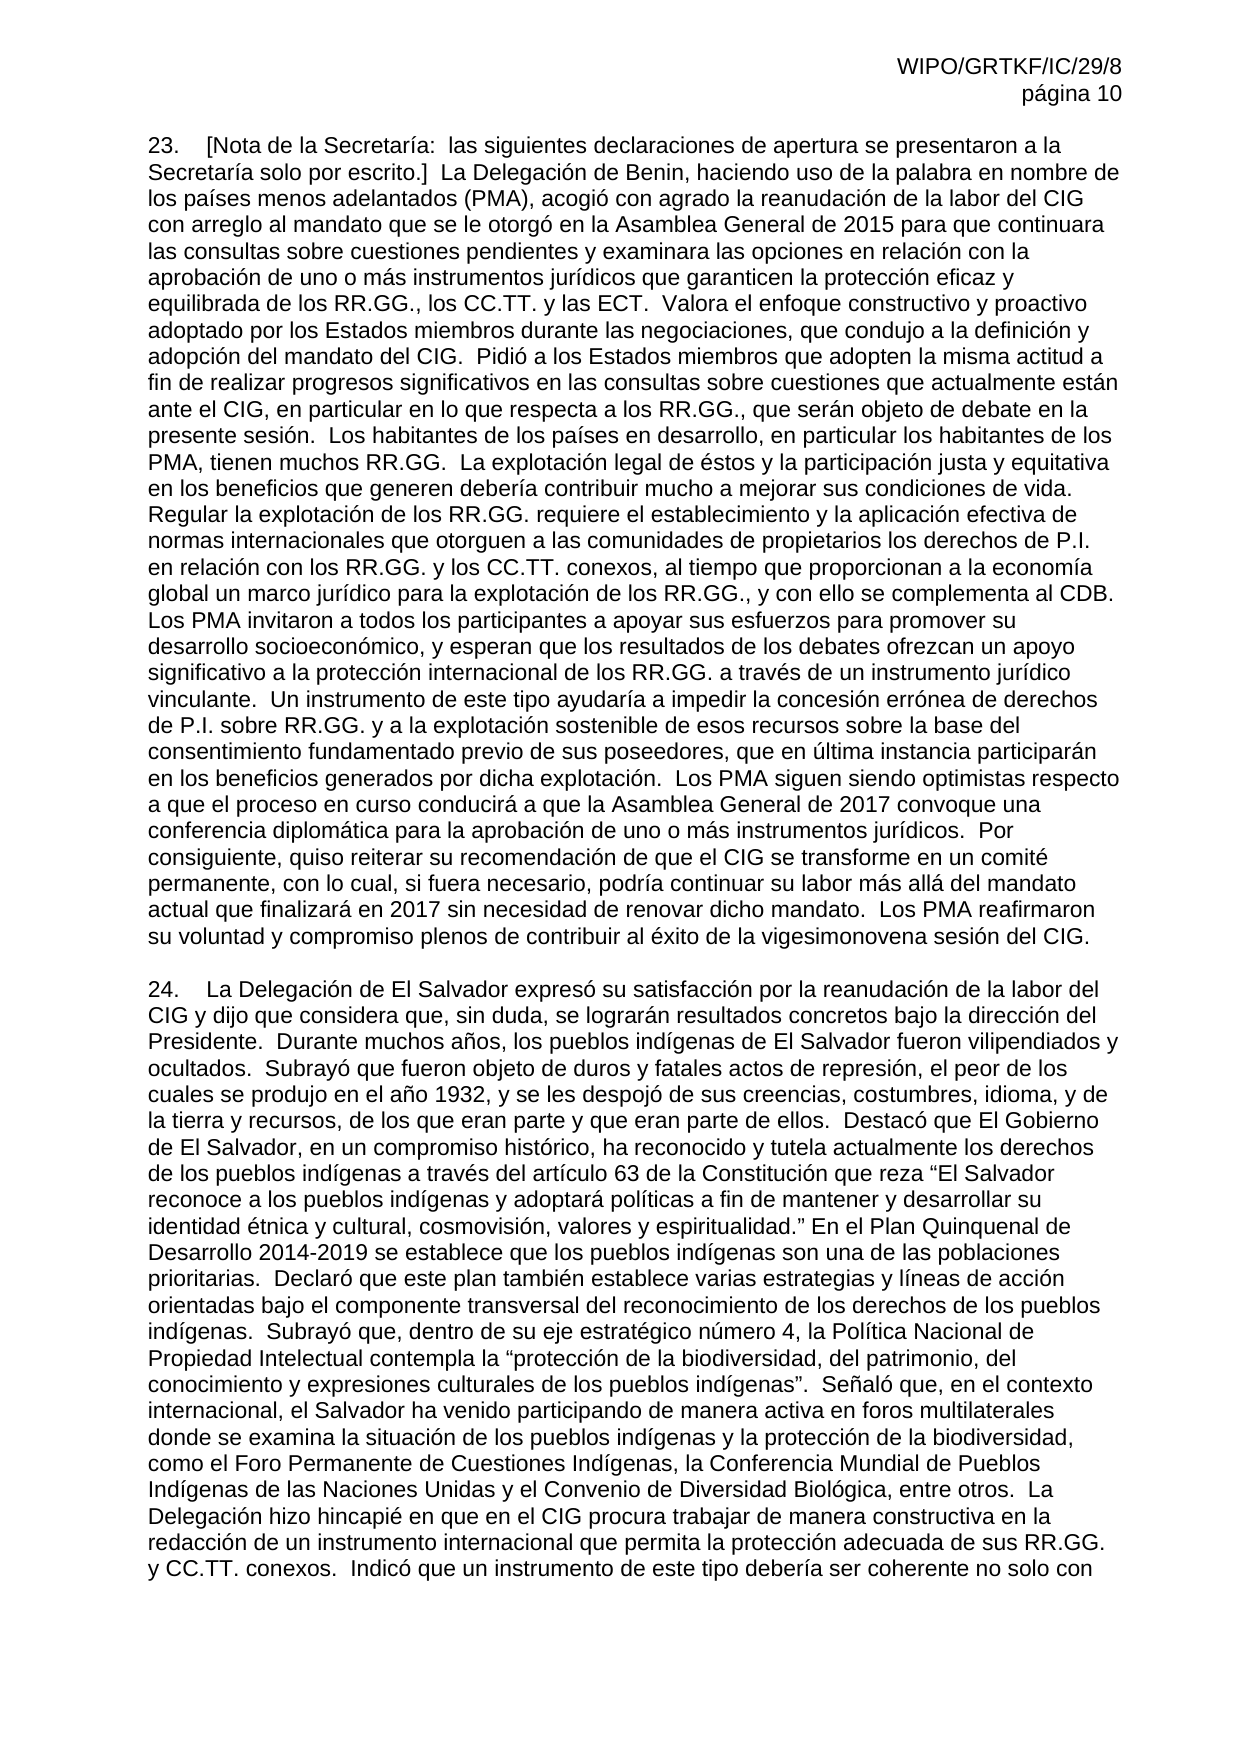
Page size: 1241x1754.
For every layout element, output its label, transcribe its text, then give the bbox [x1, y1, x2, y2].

list [Nota de la Secretaría: las siguientes declaraciones de apertura se presentaron a la Secretaría solo por escrito.] La Delegación de Benin, haciendo uso de la palabra en nombre de los países menos adelantados (PMA), acogió con agrado la reanudación de la labor del CIG con arreglo al mandato que se le otorgó en la Asamblea General de 2015 para que continuara las consultas sobre cuestiones pendientes y examinara las opciones en relación con la aprobación de uno o más instrumentos jurídicos que garanticen la protección eficaz y equilibrada de los RR.GG., los CC.TT. y las ECT. Valora el enfoque constructivo y proactivo adoptado por los Estados miembros durante las negociaciones, que condujo a la definición y adopción del mandato del CIG. Pidió a los Estados miembros que adopten la misma actitud a fin de realizar progresos significativos en las consultas sobre cuestiones que actualmente están ante el CIG, en particular en lo que respecta a los RR.GG., que serán objeto de debate en la presente sesión. Los habitantes de los países en desarrollo, en particular los habitantes de los PMA, tienen muchos RR.GG. La explotación legal de éstos y la participación justa y equitativa en los beneficios que generen debería contribuir mucho a mejorar sus condiciones de vida. Regular la explotación de los RR.GG. requiere el establecimiento y la aplicación efectiva de normas internacionales que otorguen a las comunidades de propietarios los derechos de P.I. en relación con los RR.GG. y los CC.TT. conexos, al tiempo que proporcionan a la economía global un marco jurídico para la explotación de los RR.GG., y con ello se complementa al CDB. Los PMA invitaron a todos los participantes a apoyar sus esfuerzos para promover su desarrollo socioeconómico, y esperan que los resultados de los debates ofrezcan un apoyo significativo a la protección internacional de los RR.GG. a través de un instrumento jurídico vinculante. Un instrumento de este tipo ayudaría a impedir la concesión errónea de derechos de P.I. sobre RR.GG. y a la explotación sostenible de esos recursos sobre la base del consentimiento fundamentado previo de sus poseedores, que en última instancia participarán en los beneficios generados por dicha explotación. Los PMA siguen siendo optimistas respecto a que el proceso en curso conducirá a que la Asamblea General de 2017 convoque una conferencia diplomática para la aprobación de uno o más instrumentos jurídicos. Por consiguiente, quiso reiterar su recomendación de que el CIG se transforme en un comité permanente, con lo cual, si fuera necesario, podría continuar su labor más allá del mandato actual que finalizará en 2017 sin necesidad de renovar dicho mandato. Los PMA reafirmaron su voluntad y compromiso plenos de contribuir al éxito de la vigesimonovena sesión del CIG. [148, 132, 1122, 949]
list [148, 976, 1122, 1582]
